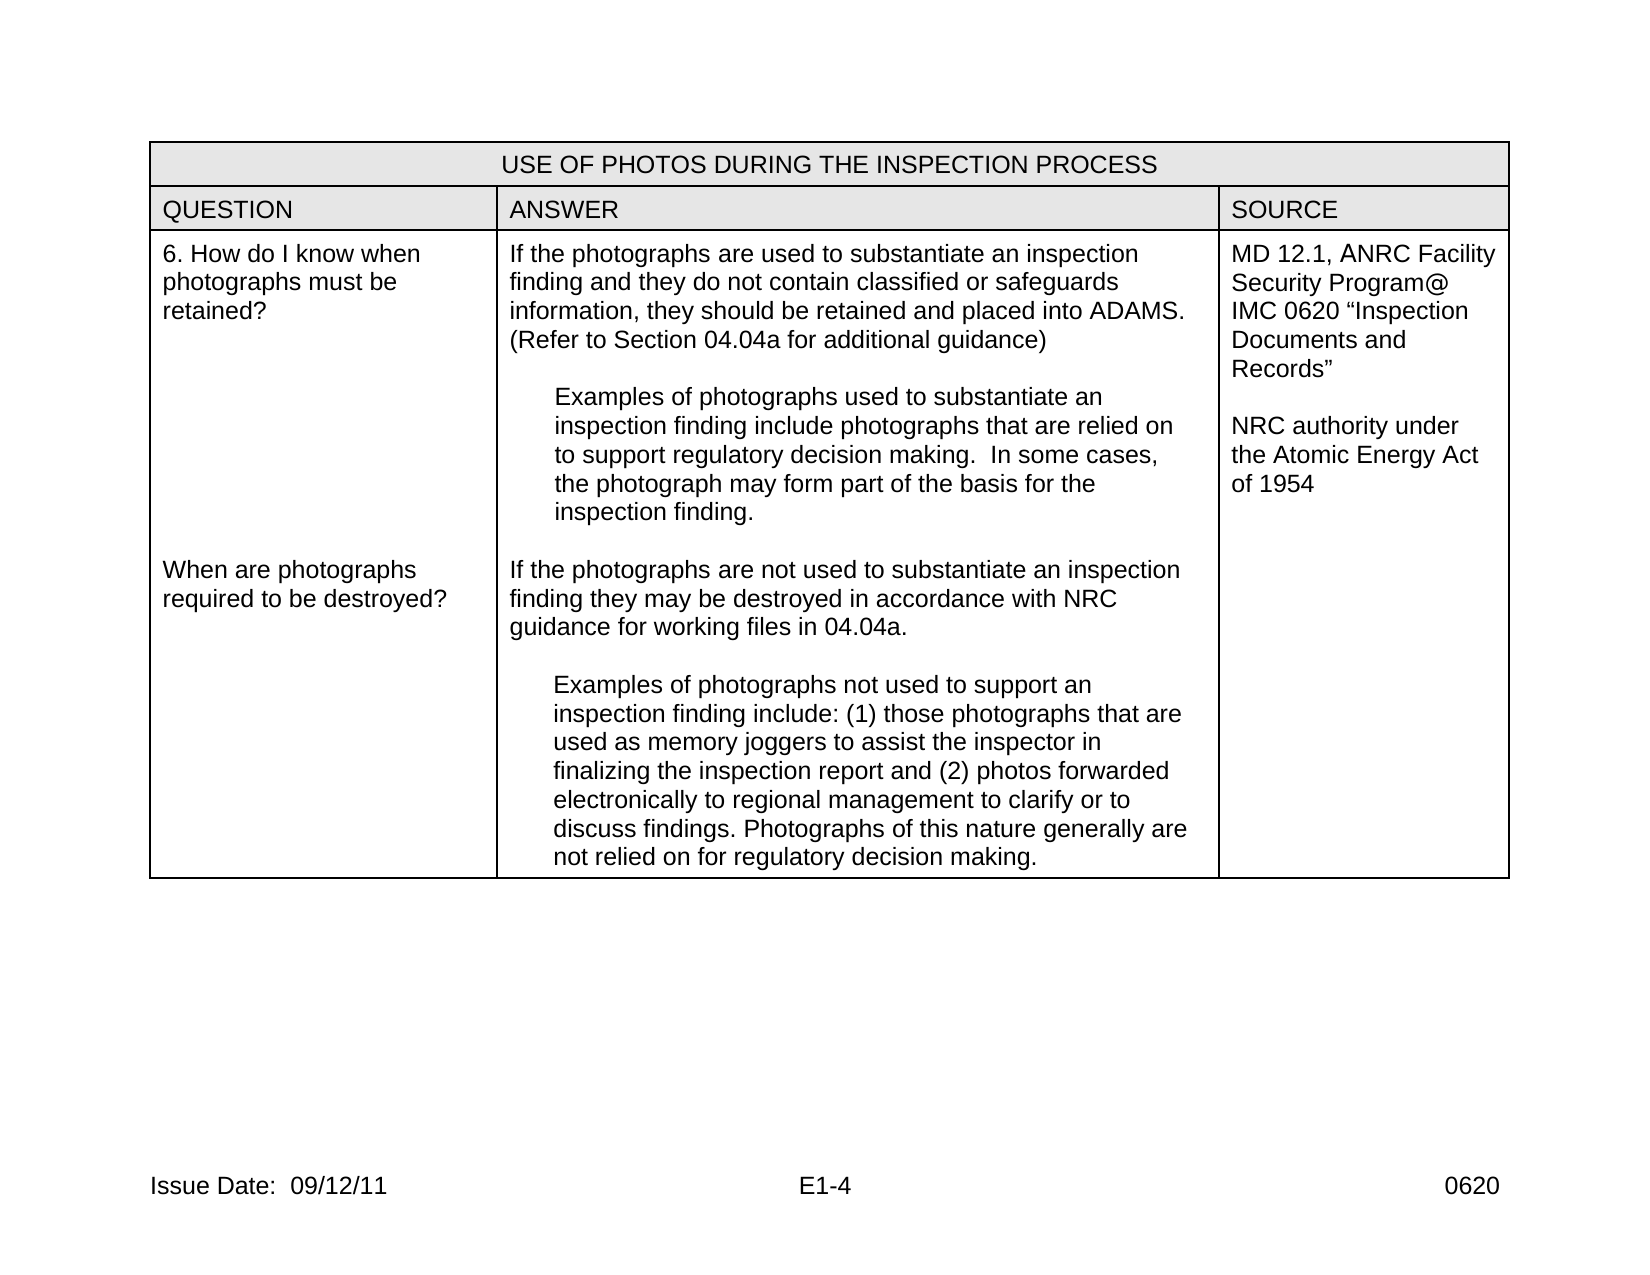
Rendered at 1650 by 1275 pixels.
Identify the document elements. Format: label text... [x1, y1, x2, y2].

table_cell 6. How do I know when photographs must be retained? When are photographs required to be destroyed? [151, 231, 496, 877]
table_cell QUESTION [151, 187, 496, 229]
table_cell If the photographs are used to substantiate an inspection finding and they do not contain classified or safeguards information, they should be retained and placed into ADAMS. (Refer to Section 04.04a for additional guidance) Examples of photographs used to substantiate an inspection finding include photographs that are relied on to support regulatory decision making. In some cases, the photograph may form part of the basis for the inspection finding. If the photographs are not used to substantiate an inspection finding they may be destroyed in accordance with NRC guidance for working files in 04.04a. Examples of photographs not used to support an inspection finding include: (1) those photographs that are used as memory joggers to assist the inspector in finalizing the inspection report and (2) photos forwarded electronically to regional management to clarify or to discuss findings. Photographs of this nature generally are not relied on for regulatory decision making. [498, 231, 1218, 877]
table_cell SOURCE [1220, 187, 1508, 229]
table_cell ANSWER [498, 187, 1218, 229]
table_cell MD 12.1, NRC Facility Security Program IMC 0620 “Inspection Documents and Records” NRC authority under the Atomic Energy Act of 1954 [1220, 231, 1508, 877]
table_header USE OF PHOTOS DURING THE INSPECTION PROCESS [151, 143, 1508, 185]
